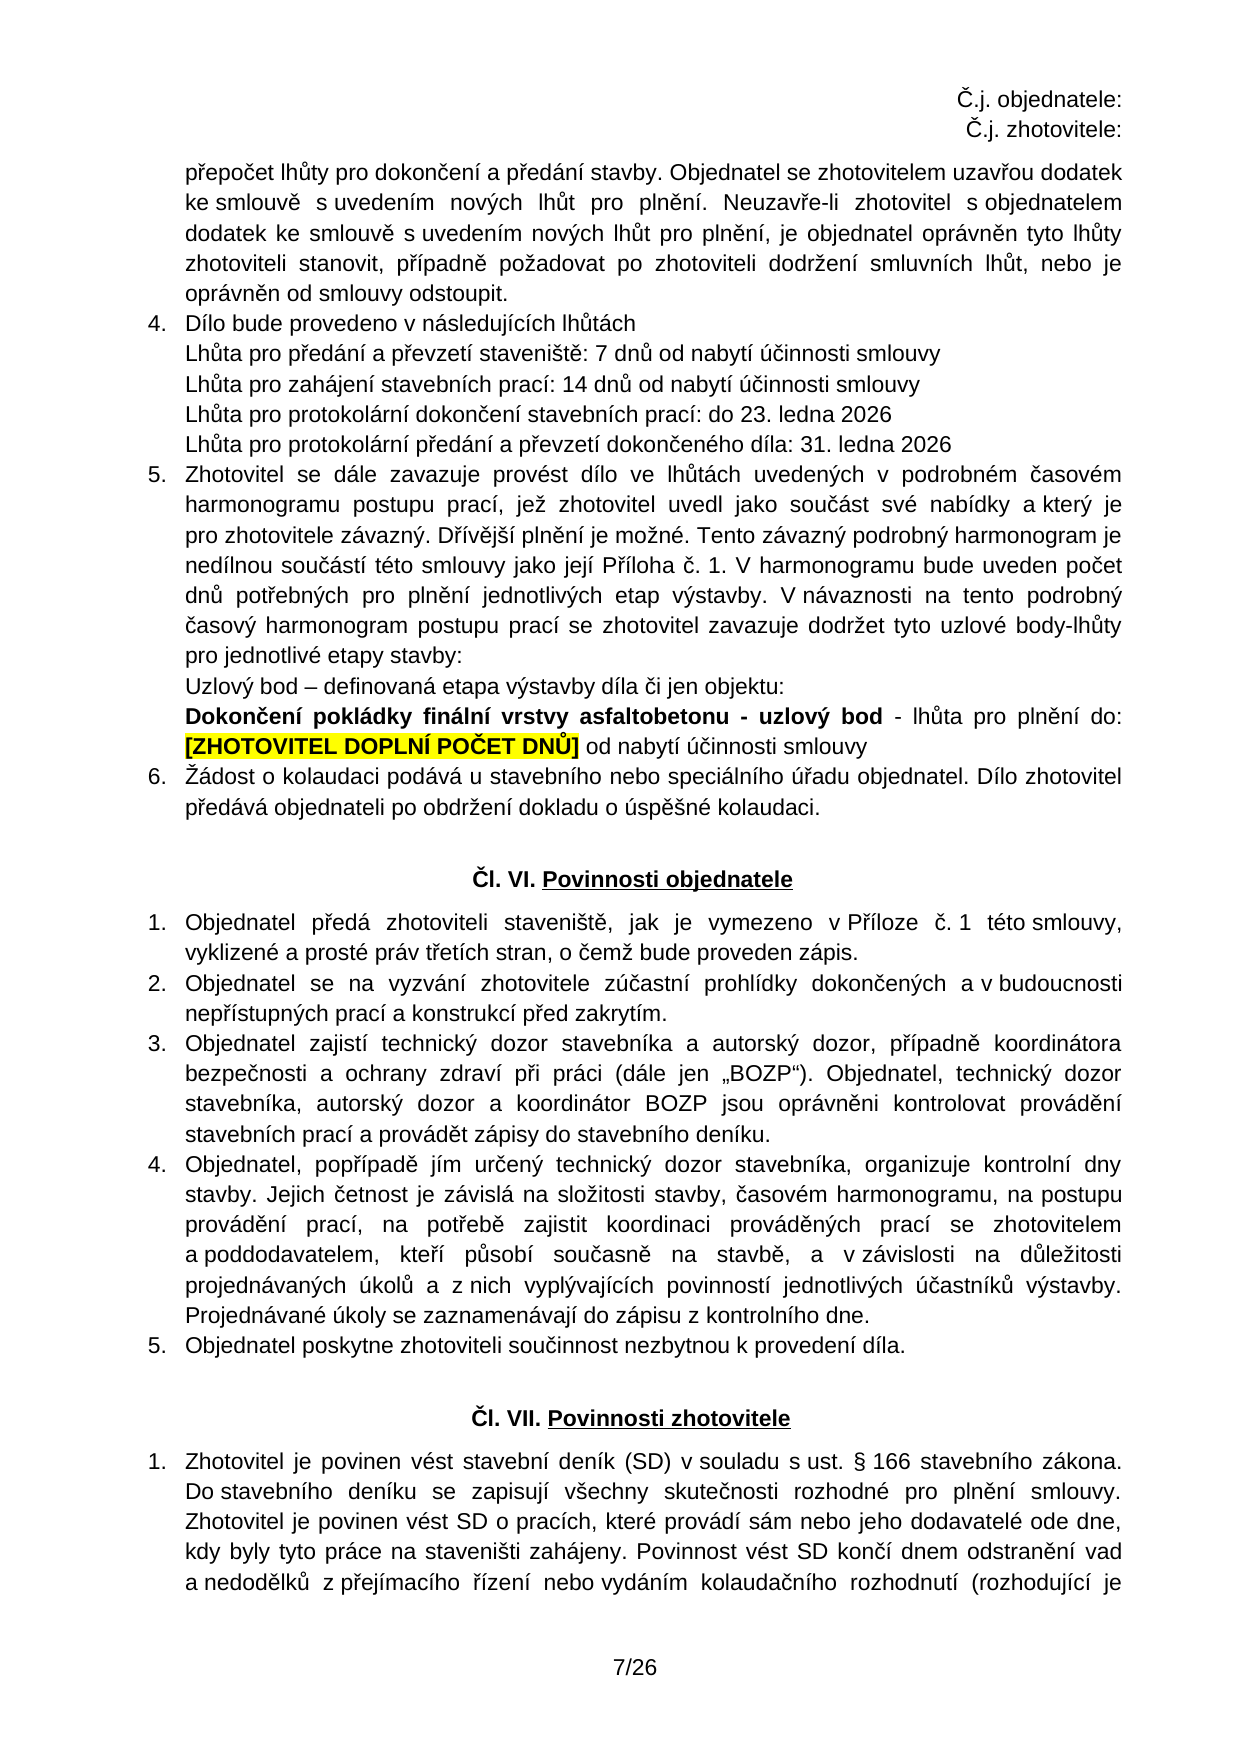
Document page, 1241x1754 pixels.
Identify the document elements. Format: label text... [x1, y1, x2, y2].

list Objednatel se na vyzvání zhotovitele zúčastní prohlídky dokončených a v budoucnosti nepřístupných prací a konstrukcí před zakrytím. [148, 969, 1122, 1026]
list Objednatel zajistí technický dozor stavebníka a autorský dozor, případně koordinátora bezpečnosti a ochrany zdraví při práci (dále jen „BOZP“). Objednatel, technický dozor stavebníka, autorský dozor a koordinátor BOZP jsou oprávněni kontrolovat provádění stavebních prací a provádět zápisy do stavebního deníku. [148, 1030, 1122, 1147]
list Zhotovitel se dále zavazuje provést dílo ve lhůtách uvedených v podrobném časovém harmonogramu postupu prací, jež zhotovitel uvedl jako součást své nabídky a který je pro zhotovitele závazný. Dřívější plnění je možné. Tento závazný podrobný harmonogram je nedílnou součástí této smlouvy jako její Příloha č. 1. V harmonogramu bude uveden počet dnů potřebných pro plnění jednotlivých etap výstavby. V návaznosti na tento podrobný časový harmonogram postupu prací se zhotovitel zavazuje dodržet tyto uzlové body-lhůty pro jednotlivé etapy stavby: [148, 461, 1122, 669]
text Lhůta pro zahájení stavebních prací: 14 dnů od nabytí účinnosti smlouvy [185, 371, 1122, 397]
text Povinnosti objednatele [148, 866, 1122, 893]
list Objednatel předá zhotoviteli staveniště, jak je vymezeno v Příloze č. 1 této smlouvy, vyklizené a prosté práv třetích stran, o čemž bude proveden zápis. [148, 909, 1122, 966]
list Objednatel poskytne zhotoviteli součinnost nezbytnou k provedení díla. [148, 1332, 1122, 1358]
text Uzlový bod – definovaná etapa výstavby díla či jen objektu: [185, 673, 1122, 699]
text Povinnosti zhotovitele [148, 1405, 1122, 1431]
list Objednatel, popřípadě jím určený technický dozor stavebníka, organizuje kontrolní dny stavby. Jejich četnost je závislá na složitosti stavby, časovém harmonogramu, na postupu provádění prací, na potřebě zajistit koordinaci prováděných prací se zhotovitelem a poddodavatelem, kteří působí současně na stavbě, a v závislosti na důležitosti projednávaných úkolů a z nich vyplývajících povinností jednotlivých účastníků výstavby. Projednávané úkoly se zaznamenávají do zápisu z kontrolního dne. [148, 1151, 1122, 1328]
text Dokončení pokládky finální vrstvy asfaltobetonu - uzlový bod - lhůta pro plnění do: [ZHOTOVITEL DOPLNÍ POČET DNŮ] od nabytí účinnosti smlouvy [185, 703, 1122, 759]
list Žádost o kolaudaci podává u stavebního nebo speciálního úřadu objednatel. Dílo zhotovitel předává objednateli po obdržení dokladu o úspěšné kolaudaci. [148, 763, 1122, 820]
text Lhůta pro protokolární dokončení stavebních prací: do 23. ledna 2026 [185, 401, 1122, 427]
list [148, 1448, 1122, 1595]
text Lhůta pro protokolární předání a převzetí dokončeného díla: 31. ledna 2026 [185, 431, 1122, 457]
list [148, 159, 1122, 306]
text Lhůta pro předání a převzetí staveniště: 7 dnů od nabytí účinnosti smlouvy [185, 340, 1122, 367]
list Dílo bude provedeno v následujících lhůtách [148, 310, 1122, 337]
